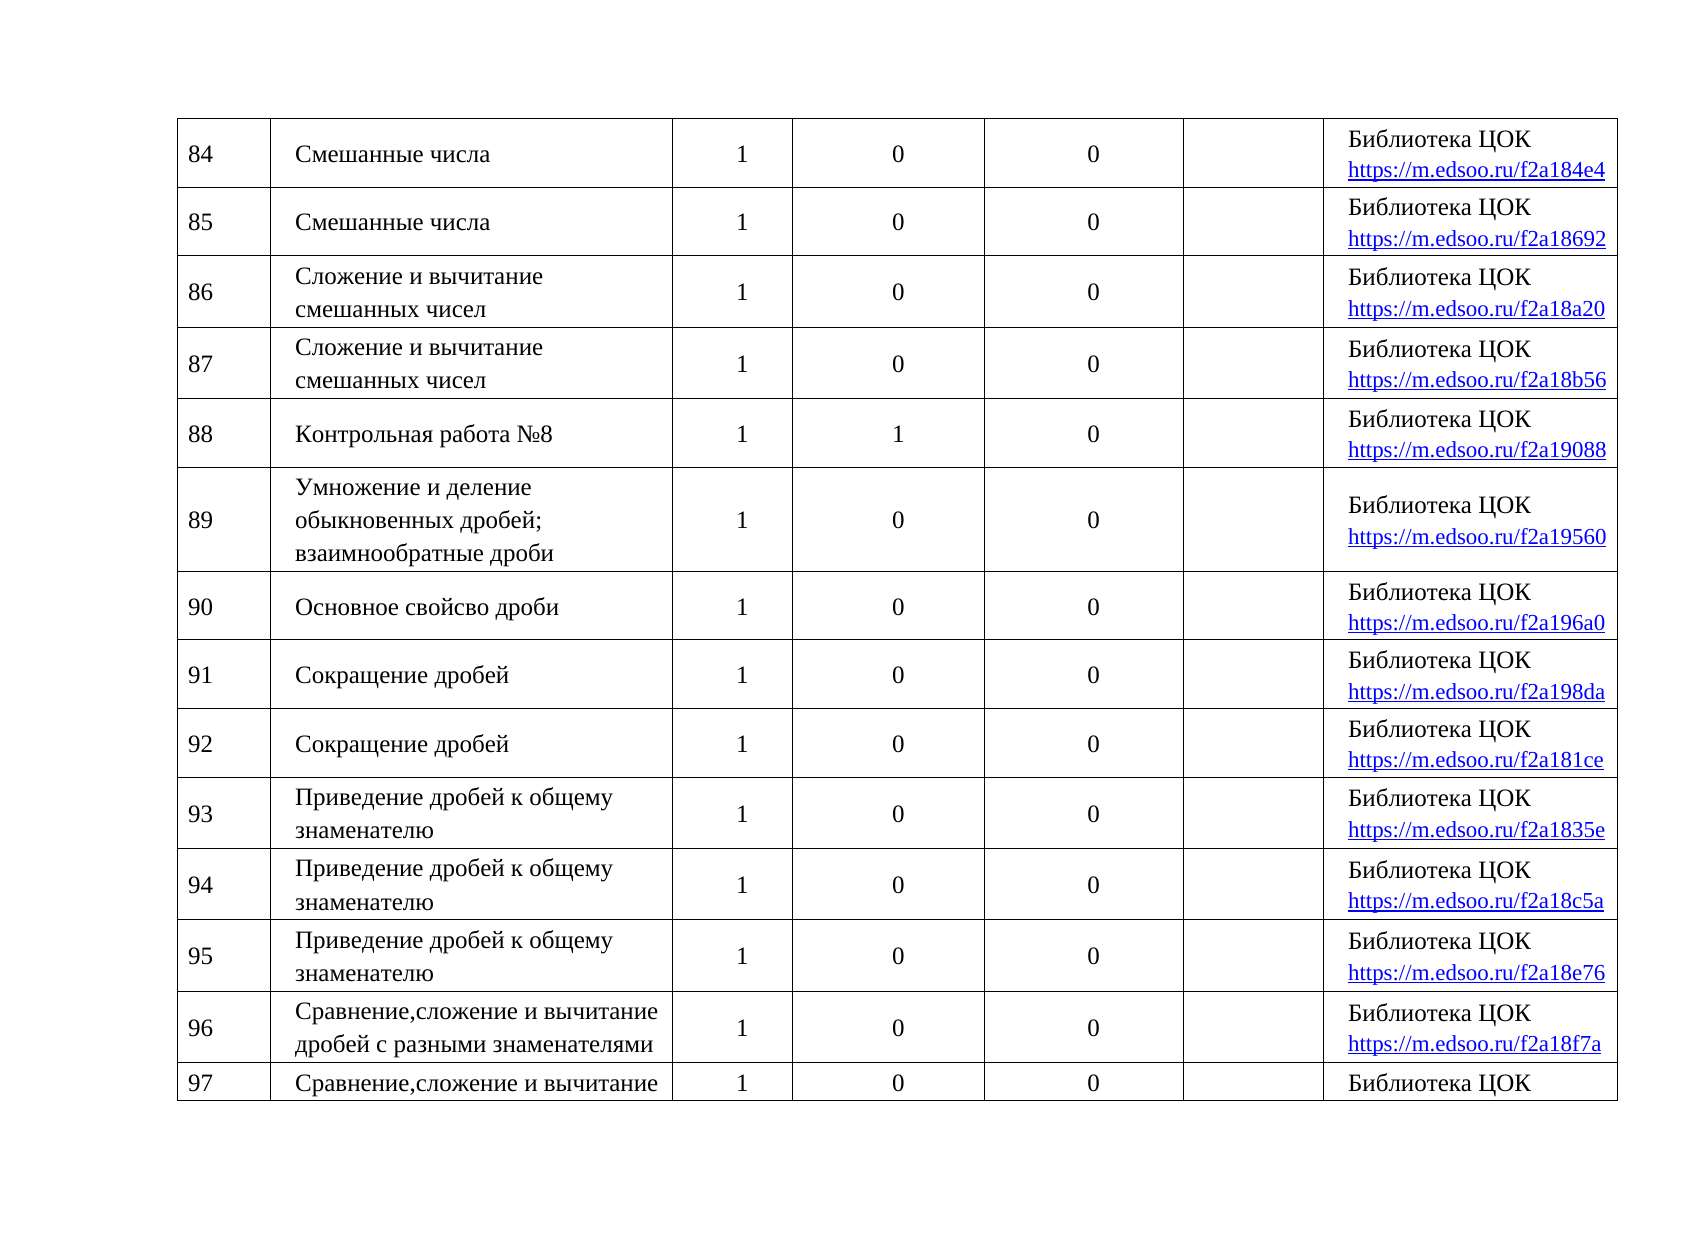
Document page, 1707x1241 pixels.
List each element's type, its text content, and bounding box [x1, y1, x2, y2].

table_cell 97 [178, 1063, 270, 1100]
table_cell Библиотека ЦОК https://m.edsoo.ru/f2a19560 [1324, 468, 1617, 571]
table_cell [1184, 188, 1323, 255]
table_cell 92 [178, 709, 270, 776]
table_cell Сокращение дробей [271, 640, 672, 708]
table_cell Смешанные числа [271, 188, 672, 255]
table_cell 0 [985, 399, 1183, 466]
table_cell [271, 1063, 672, 1100]
table_cell 1 [673, 256, 792, 327]
table_cell 87 [178, 328, 270, 398]
table_cell Библиотека ЦОК https://m.edsoo.ru/f2a1835e [1324, 778, 1617, 848]
table_cell 1 [673, 328, 792, 398]
table_cell Контрольная работа №8 [271, 399, 672, 466]
table_cell 88 [178, 399, 270, 466]
table_cell 0 [793, 572, 984, 639]
table_cell 0 [793, 468, 984, 571]
table_cell 91 [178, 640, 270, 708]
table_cell 1 [673, 640, 792, 708]
table_cell Сложение и вычитание смешанных чисел [271, 328, 672, 398]
table_cell 0 [985, 119, 1183, 187]
table_cell 0 [985, 468, 1183, 571]
table_cell 0 [793, 778, 984, 848]
table_cell 0 [793, 640, 984, 708]
table_cell 0 [985, 778, 1183, 848]
table_cell Сокращение дробей [271, 709, 672, 776]
table_cell 89 [178, 468, 270, 571]
table_cell 1 [673, 1063, 792, 1100]
table_cell 1 [673, 849, 792, 919]
table_cell Библиотека ЦОК https://m.edsoo.ru/f2a18e76 [1324, 920, 1617, 991]
table_cell 0 [985, 188, 1183, 255]
table_cell 1 [673, 572, 792, 639]
table_cell Приведение дробей к общему знаменателю [271, 778, 672, 848]
table_cell 0 [985, 920, 1183, 991]
table_cell 86 [178, 256, 270, 327]
table_cell 0 [793, 1063, 984, 1100]
table_cell Сложение и вычитание смешанных чисел [271, 256, 672, 327]
table_cell Библиотека ЦОК https://m.edsoo.ru/f2a19088 [1324, 399, 1617, 466]
table_cell [1184, 256, 1323, 327]
table_cell Основное свойсво дроби [271, 572, 672, 639]
table_cell 0 [793, 328, 984, 398]
table_cell 0 [985, 640, 1183, 708]
table_cell [1184, 849, 1323, 919]
table_cell Библиотека ЦОК https://m.edsoo.ru/f2a18f7a [1324, 992, 1617, 1062]
table_cell 0 [793, 709, 984, 776]
table_cell [1184, 640, 1323, 708]
table_cell [1184, 399, 1323, 466]
table_cell [1184, 328, 1323, 398]
table_cell Библиотека ЦОК https://m.edsoo.ru/f2a196a0 [1324, 572, 1617, 639]
table_cell 84 [178, 119, 270, 187]
table_cell 1 [673, 992, 792, 1062]
table_cell 94 [178, 849, 270, 919]
table_cell 1 [673, 709, 792, 776]
table_cell Умножение и деление обыкновенных дробей; взаимнообратные дроби [271, 468, 672, 571]
table_cell Библиотека ЦОК https://m.edsoo.ru/f2a18a20 [1324, 256, 1617, 327]
table_cell 0 [793, 119, 984, 187]
table_cell 0 [985, 572, 1183, 639]
table_cell [1184, 468, 1323, 571]
table_cell 0 [793, 256, 984, 327]
table_cell 1 [673, 119, 792, 187]
table_cell Библиотека ЦОК https://m.edsoo.ru/f2a18b56 [1324, 328, 1617, 398]
table_cell [1184, 709, 1323, 776]
table_cell Библиотека ЦОК https://m.edsoo.ru/f2a181ce [1324, 709, 1617, 776]
table_cell 1 [673, 920, 792, 991]
table_cell Смешанные числа [271, 119, 672, 187]
table_cell 0 [985, 256, 1183, 327]
table_cell 93 [178, 778, 270, 848]
table_cell Приведение дробей к общему знаменателю [271, 920, 672, 991]
table_cell [1184, 920, 1323, 991]
table_cell Приведение дробей к общему знаменателю [271, 849, 672, 919]
table_cell [1184, 119, 1323, 187]
table_cell 0 [793, 188, 984, 255]
table_cell 1 [673, 188, 792, 255]
table_cell 85 [178, 188, 270, 255]
table_cell 1 [673, 778, 792, 848]
table_cell [1184, 1063, 1323, 1100]
table_cell [1184, 778, 1323, 848]
table_cell 1 [673, 468, 792, 571]
table_cell 0 [985, 992, 1183, 1062]
table_cell 0 [985, 328, 1183, 398]
table_cell [1184, 572, 1323, 639]
table_cell Библиотека ЦОК https://m.edsoo.ru/f2a184e4 [1324, 119, 1617, 187]
table_cell 0 [793, 992, 984, 1062]
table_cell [1324, 1063, 1617, 1100]
table_cell 1 [673, 399, 792, 466]
table_cell 96 [178, 992, 270, 1062]
table_cell Библиотека ЦОК https://m.edsoo.ru/f2a198da [1324, 640, 1617, 708]
table_cell 0 [985, 709, 1183, 776]
table_cell 1 [793, 399, 984, 466]
table_cell Библиотека ЦОК https://m.edsoo.ru/f2a18c5a [1324, 849, 1617, 919]
table_cell Библиотека ЦОК https://m.edsoo.ru/f2a18692 [1324, 188, 1617, 255]
table_cell 0 [985, 849, 1183, 919]
table_cell 0 [793, 849, 984, 919]
table_cell 95 [178, 920, 270, 991]
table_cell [271, 992, 672, 1062]
table_cell 0 [985, 1063, 1183, 1100]
table_cell 0 [793, 920, 984, 991]
table_cell 90 [178, 572, 270, 639]
table_cell [1184, 992, 1323, 1062]
